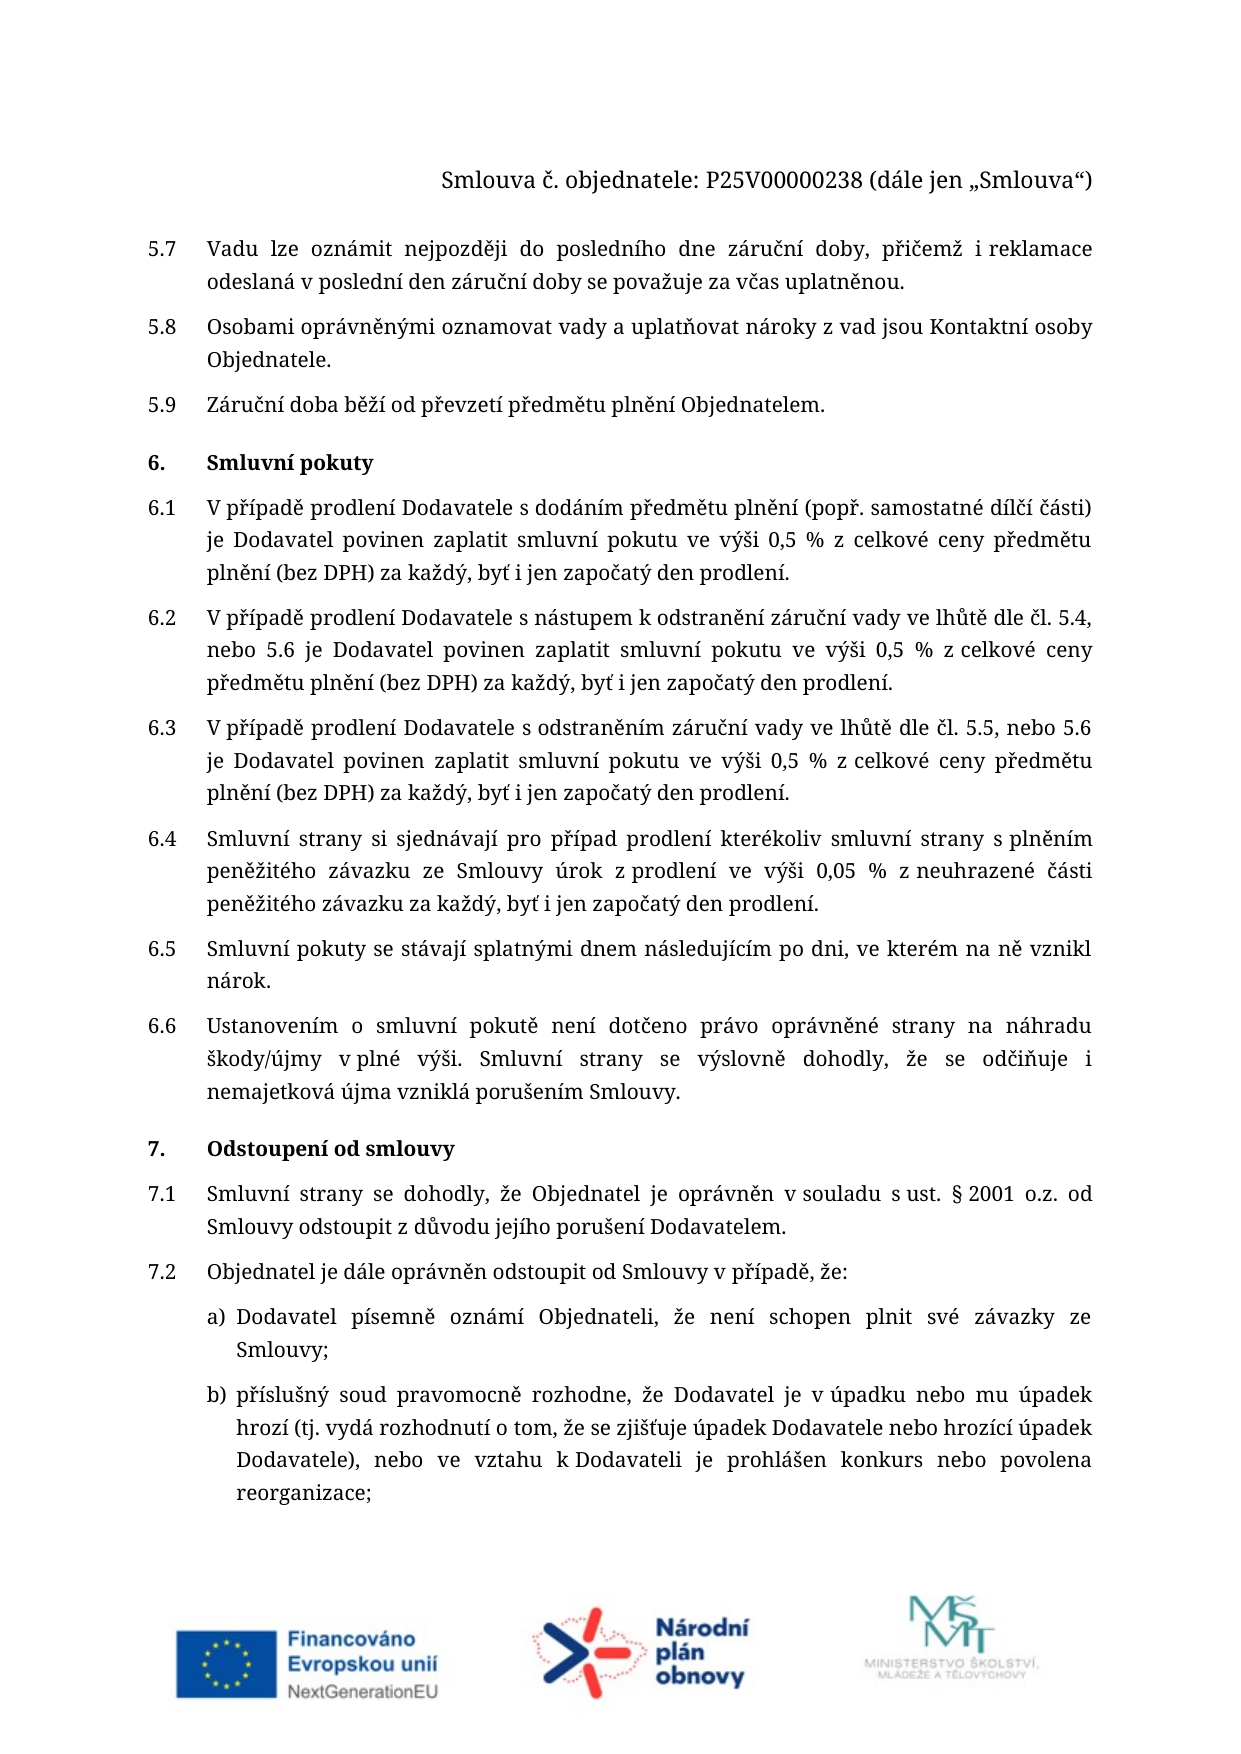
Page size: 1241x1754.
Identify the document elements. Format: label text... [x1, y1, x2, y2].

list Objednatel je dále oprávněn odstoupit od Smlouvy v případě, že: [148, 1257, 1093, 1286]
list Záruční doba běží od převzetí předmětu plnění Objednatelem. [148, 390, 1093, 418]
list Smluvní strany si sjednávají pro případ prodlení kterékoliv smluvní strany s plněním peněžitého závazku ze Smlouvy úrok z prodlení ve výši 0,05 % z neuhrazené části peněžitého závazku za každý, byť i jen započatý den prodlení. [148, 824, 1093, 917]
list Smluvní pokuty se stávají splatnými dnem následujícím po dni, ve kterém na ně vznikl nárok. [148, 934, 1093, 995]
list příslušný soud pravomocně rozhodne, že Dodavatel je v úpadku nebo mu úpadek hrozí (tj. vydá rozhodnutí o tom, že se zjišťuje úpadek Dodavatele nebo hrozící úpadek Dodavatele), nebo ve vztahu k Dodavateli je prohlášen konkurs nebo povolena reorganizace; [207, 1380, 1093, 1506]
list Vadu lze oznámit nejpozději do posledního dne záruční doby, přičemž i reklamace odeslaná v poslední den záruční doby se považuje za včas uplatněnou. [148, 234, 1093, 296]
list Smluvní pokuty [148, 448, 1093, 476]
list V případě prodlení Dodavatele s dodáním předmětu plnění (popř. samostatné dílčí části) je Dodavatel povinen zaplatit smluvní pokutu ve výši 0,5 % z celkové ceny předmětu plnění (bez DPH) za každý, byť i jen započatý den prodlení. [148, 493, 1093, 586]
list Osobami oprávněnými oznamovat vady a uplatňovat nároky z vad jsou Kontaktní osoby Objednatele. [148, 312, 1093, 373]
list Smluvní strany se dohodly, že Objednatel je oprávněn v souladu s ust. § 2001 o.z. od Smlouvy odstoupit z důvodu jejího porušení Dodavatelem. [148, 1179, 1093, 1241]
picture [147, 1548, 1093, 1726]
list V případě prodlení Dodavatele s odstraněním záruční vady ve lhůtě dle čl. 5.5, nebo 5.6 je Dodavatel povinen zaplatit smluvní pokutu ve výši 0,5 % z celkové ceny předmětu plnění (bez DPH) za každý, byť i jen započatý den prodlení. [148, 713, 1093, 807]
list Dodavatel písemně oznámí Objednateli, že není schopen plnit své závazky ze Smlouvy; [207, 1302, 1093, 1363]
list Ustanovením o smluvní pokutě není dotčeno právo oprávněné strany na náhradu škody/újmy v plné výši. Smluvní strany se výslovně dohodly, že se odčiňuje i nemajetková újma vzniklá porušením Smlouvy. [148, 1012, 1093, 1105]
list V případě prodlení Dodavatele s nástupem k odstranění záruční vady ve lhůtě dle čl. 5.4, nebo 5.6 je Dodavatel povinen zaplatit smluvní pokutu ve výši 0,5 % z celkové ceny předmětu plnění (bez DPH) za každý, byť i jen započatý den prodlení. [148, 603, 1093, 697]
list Odstoupení od smlouvy [148, 1134, 1093, 1163]
